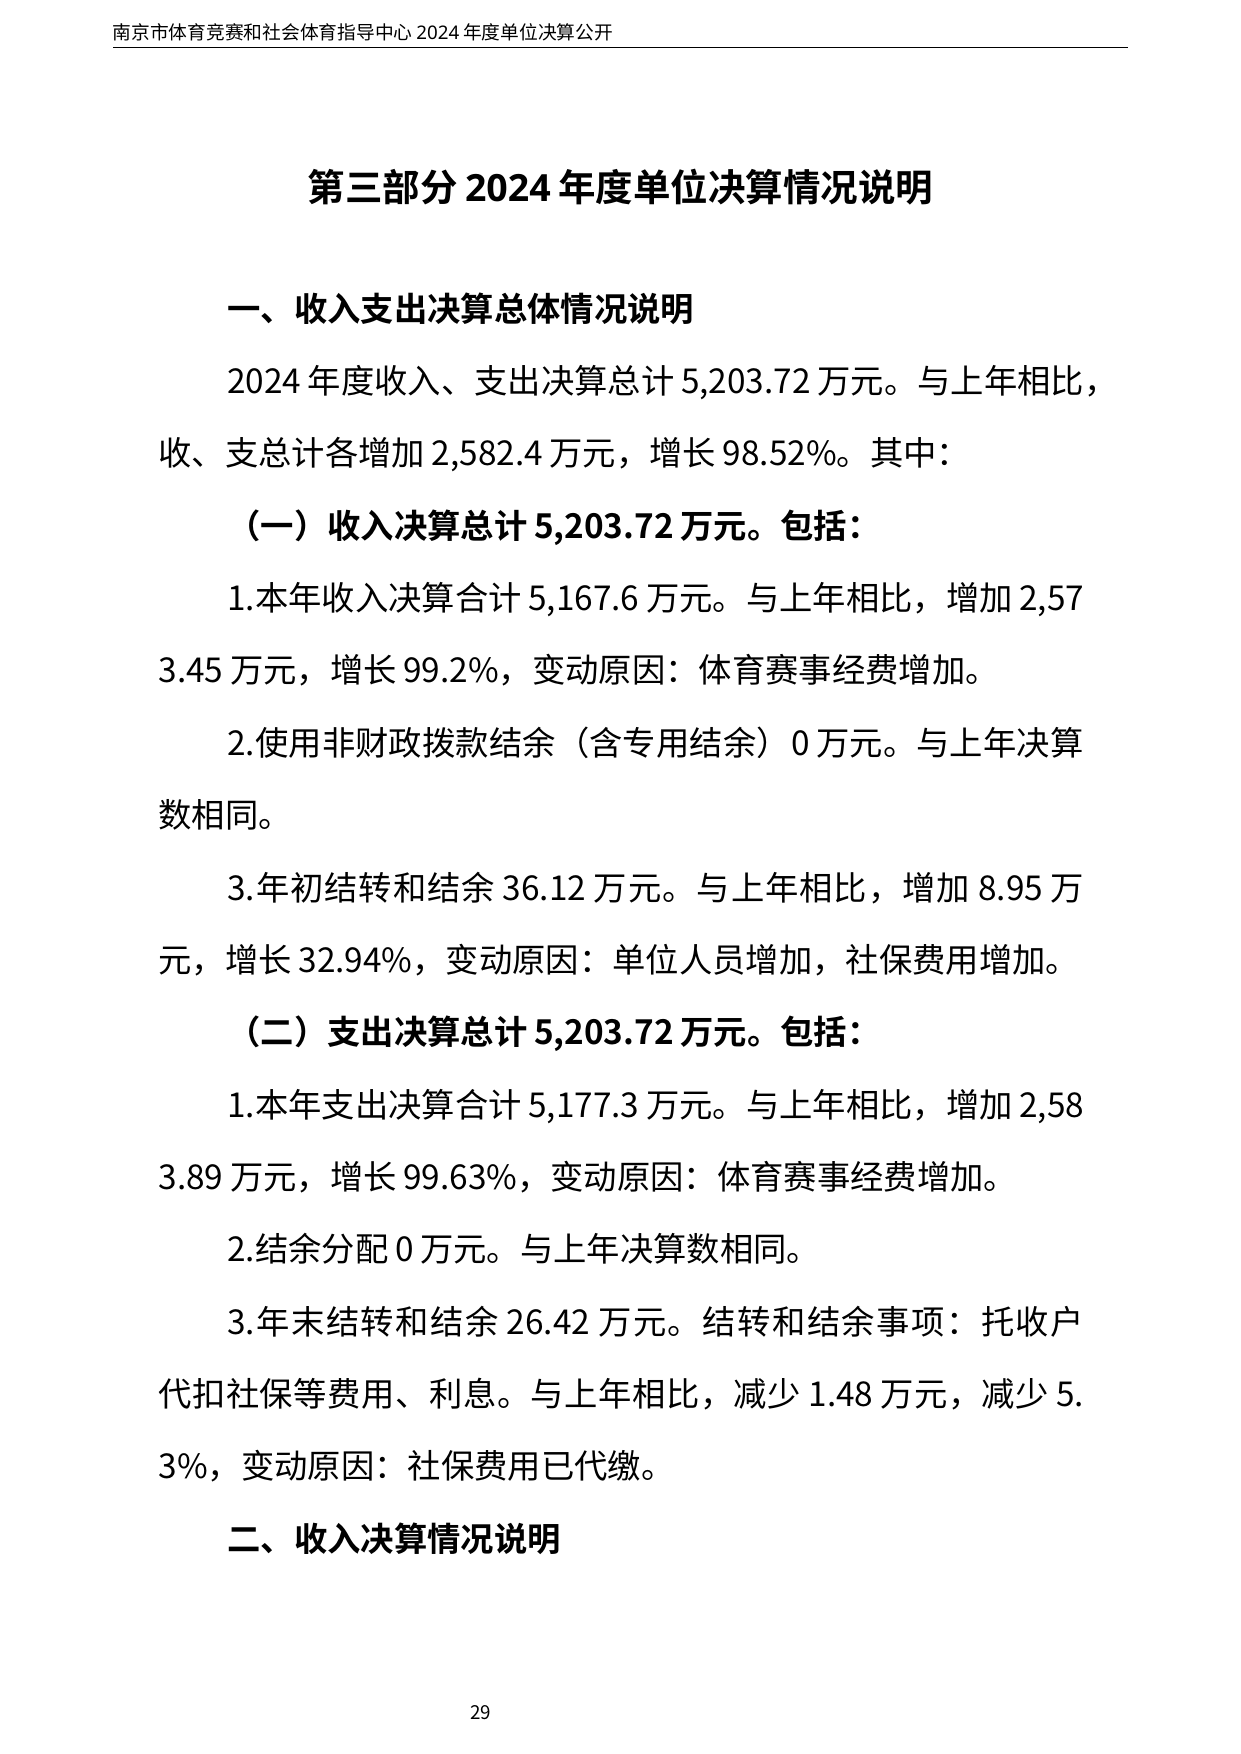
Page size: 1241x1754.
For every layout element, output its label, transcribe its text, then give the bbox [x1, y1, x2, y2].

text （二）支出决算总计5,203.72万元。包括： [158, 1006, 1084, 1054]
text 2024年度收入、支出决算总计5,203.72万元。与上年相比，收、支总计各增加2,582.4万元，增长98.52%。其中： [158, 355, 1084, 475]
text 1.本年收入决算合计5,167.6万元。与上年相比，增加2,573.45万元，增长99.2%，变动原因：体育赛事经费增加。 [158, 572, 1084, 692]
text 1.本年支出决算合计5,177.3万元。与上年相比，增加2,583.89万元，增长99.63%，变动原因：体育赛事经费增加。 [158, 1078, 1084, 1199]
text 3.年初结转和结余36.12万元。与上年相比，增加8.95万元，增长32.94%，变动原因：单位人员增加，社保费用增加。 [158, 861, 1084, 982]
subtitle 第三部分2024年度单位决算情况说明 [112, 150, 1128, 214]
text （一）收入决算总计5,203.72万元。包括： [158, 499, 1084, 548]
text 2.结余分配0万元。与上年决算数相同。 [158, 1223, 1084, 1271]
text 2.使用非财政拨款结余（含专用结余）0万元。与上年决算数相同。 [158, 717, 1084, 837]
text 一、收入支出决算总体情况说明 [158, 282, 1084, 331]
text 二、收入决算情况说明 [158, 1512, 1084, 1561]
text 3.年末结转和结余26.42万元。结转和结余事项：托收户代扣社保等费用、利息。与上年相比，减少1.48万元，减少5.3%，变动原因：社保费用已代缴。 [158, 1296, 1084, 1488]
